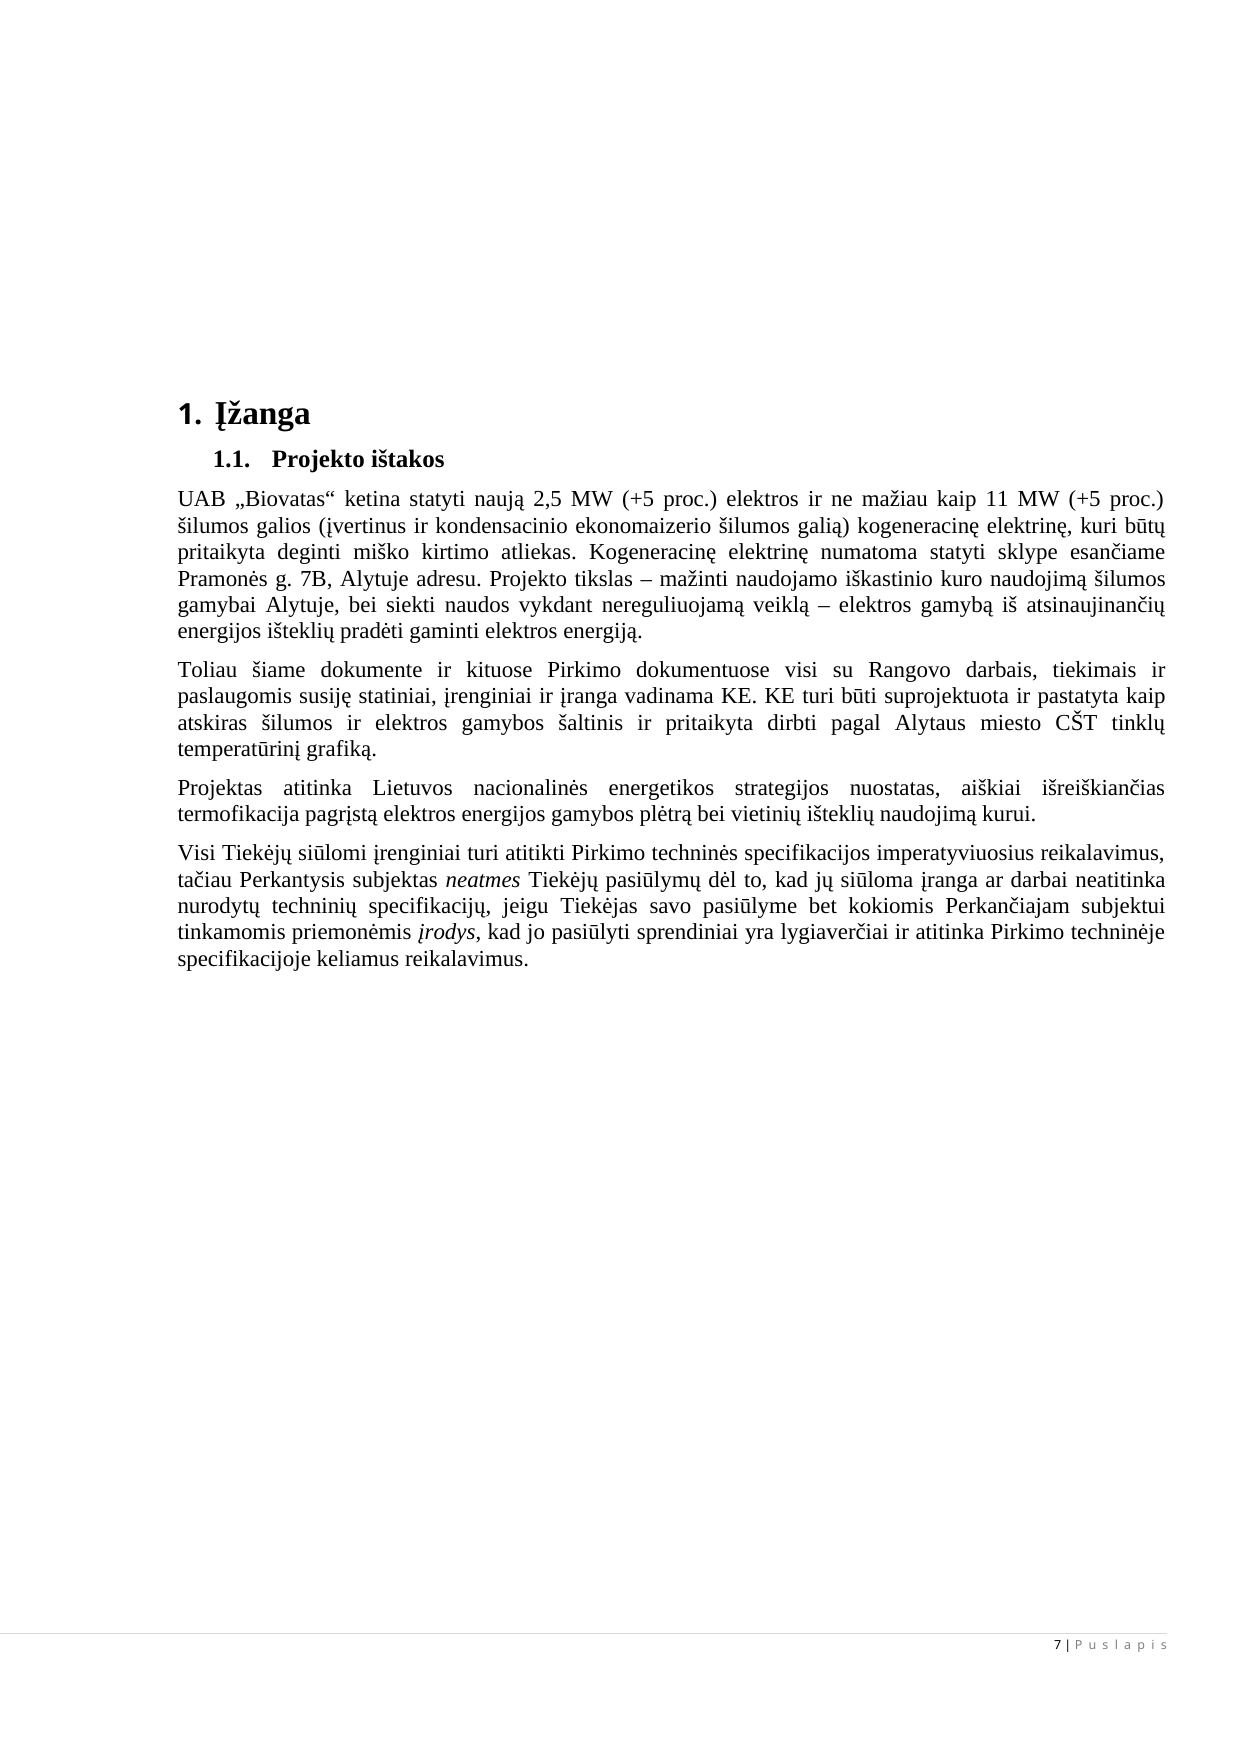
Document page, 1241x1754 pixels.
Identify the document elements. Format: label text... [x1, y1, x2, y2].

subtitle Projekto ištakos [213, 444, 1167, 473]
text Visi Tiekėjų siūlomi įrenginiai turi atitikti Pirkimo techninės specifikacijos imperatyviuosius reikalavimus, tačiau Perkantysis subjektas neatmes Tiekėjų pasiūlymų dėl to, kad jų siūloma įranga ar darbai neatitinka nurodytų techninių specifikacijų, jeigu Tiekėjas savo pasiūlyme bet kokiomis Perkančiajam subjektui tinkamomis priemonėmis įrodys, kad jo pasiūlyti sprendiniai yra lygiaverčiai ir atitinka Pirkimo techninėje specifikacijoje keliamus reikalavimus. [177, 839, 1167, 971]
subtitle Įžanga [177, 397, 1167, 431]
text Toliau šiame dokumente ir kituose Pirkimo dokumentuose visi su Rangovo darbais, tiekimais ir paslaugomis susiję statiniai, įrenginiai ir įranga vadinama KE. KE turi būti suprojektuota ir pastatyta kaip atskiras šilumos ir elektros gamybos šaltinis ir pritaikyta dirbti pagal Alytaus miesto CŠT tinklų temperatūrinį grafiką. [177, 656, 1167, 762]
text UAB „Biovatas“ ketina statyti naują 2,5 MW (+5 proc.) elektros ir ne mažiau kaip 11 MW (+5 proc.) šilumos galios (įvertinus ir kondensacinio ekonomaizerio šilumos galią) kogeneracinę elektrinę, kuri būtų pritaikyta deginti miško kirtimo atliekas. Kogeneracinę elektrinę numatoma statyti sklype esančiame Pramonės g. 7B, Alytuje adresu. Projekto tikslas – mažinti naudojamo iškastinio kuro naudojimą šilumos gamybai Alytuje, bei siekti naudos vykdant nereguliuojamą veiklą – elektros gamybą iš atsinaujinančių energijos išteklių pradėti gaminti elektros energiją. [177, 486, 1167, 644]
text Projektas atitinka Lietuvos nacionalinės energetikos strategijos nuostatas, aiškiai išreiškiančias termofikacija pagrįstą elektros energijos gamybos plėtrą bei vietinių išteklių naudojimą kurui. [177, 774, 1167, 827]
